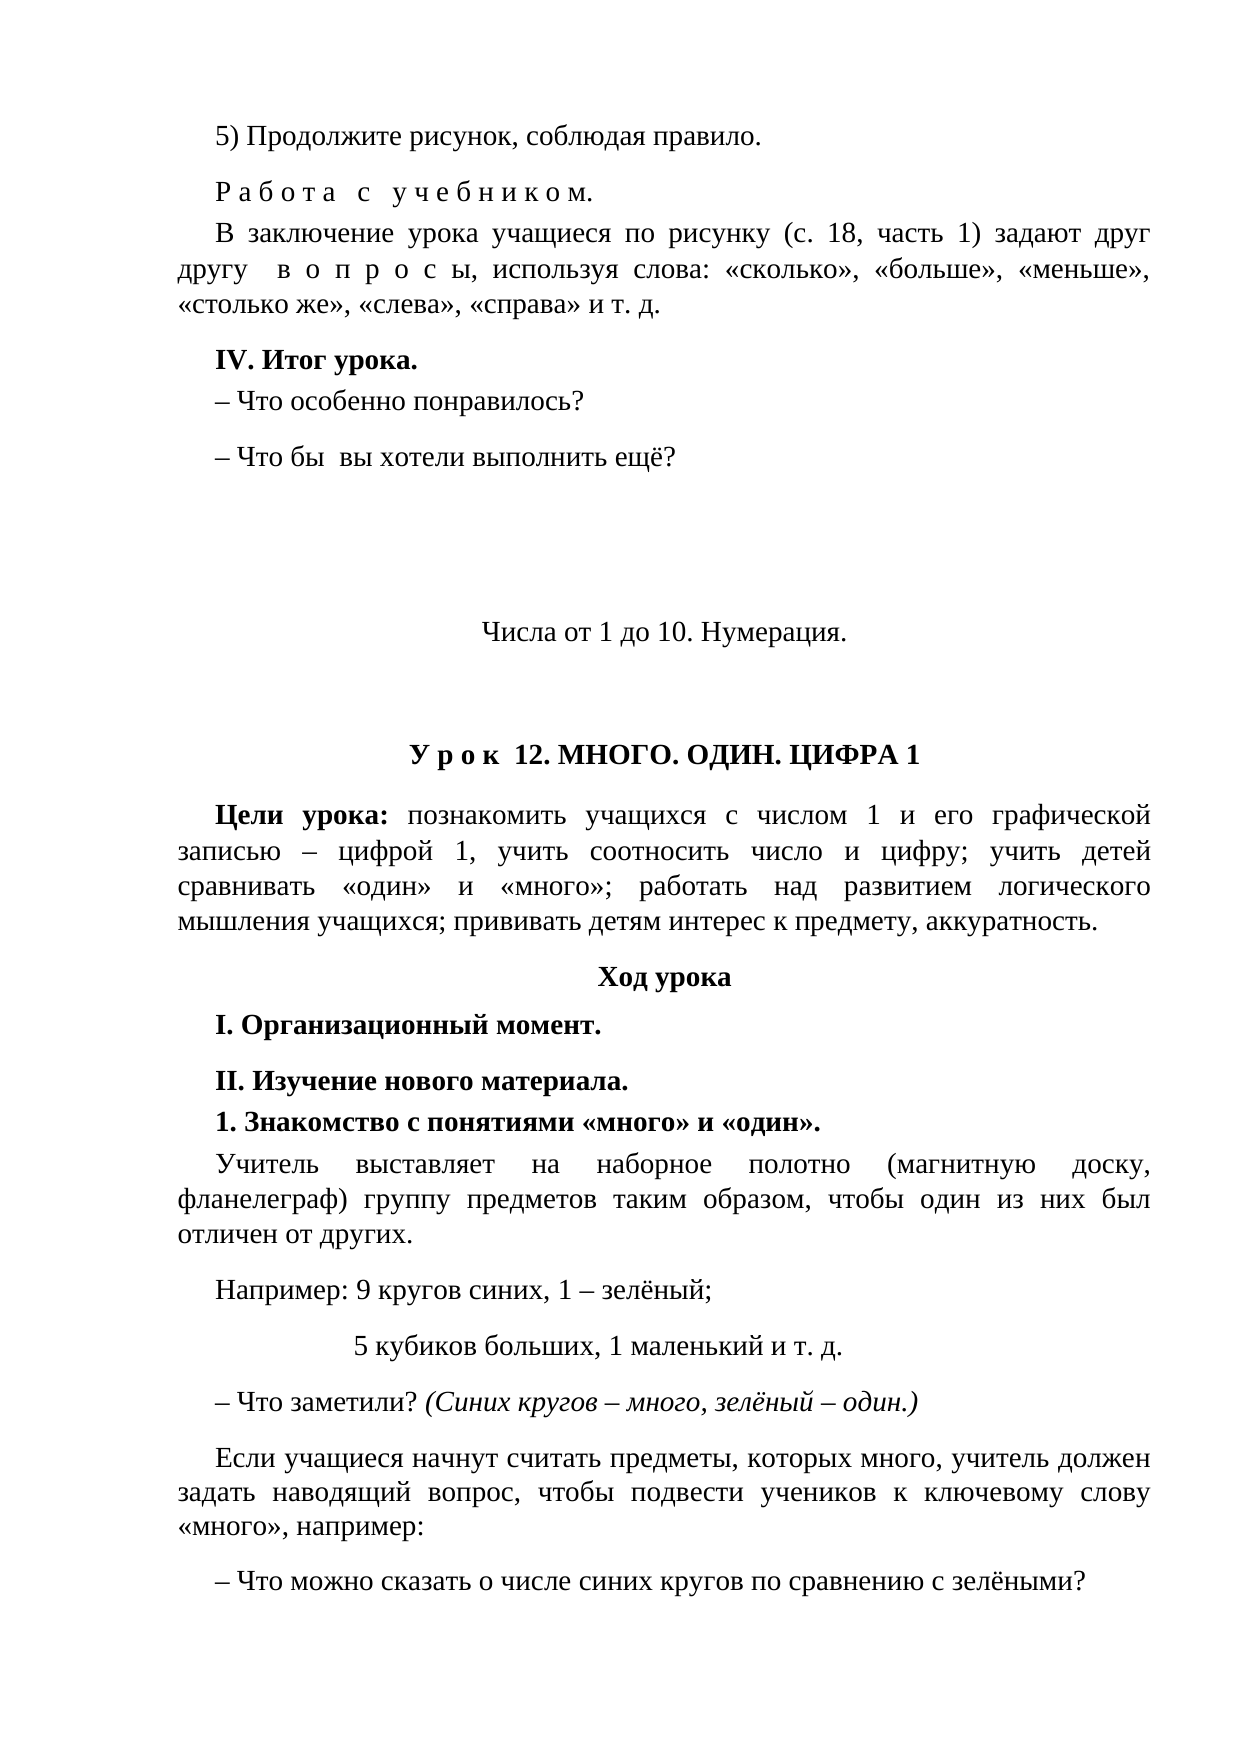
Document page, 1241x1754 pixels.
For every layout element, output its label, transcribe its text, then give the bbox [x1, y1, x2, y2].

text – Что заметили? (Синих кругов – много, зелёный – один.) [177, 1384, 1152, 1418]
text Например: 9 кругов синих, 1 – зелёный; [177, 1272, 1152, 1306]
text В заключение урока учащиеся по рисунку (с. 18, часть 1) задают друг другу в о п р о с ы, используя слова: «сколько», «больше», «меньше», «столько же», «слева», «справа» и т. д. [177, 216, 1152, 319]
text Цели урока: познакомить учащихся с числом 1 и его графической записью – цифрой 1, учить соотносить число и цифру; учить детей сравнивать «один» и «много»; работать над развитием логического мышления учащихся; прививать детям интерес к предмету, аккуратность. [177, 797, 1152, 937]
text Числа от 1 до 10. Нумерация. [177, 614, 1152, 648]
text I. Организационный момент. [177, 1007, 1152, 1040]
text Ход урока [177, 959, 1152, 993]
text Учитель выставляет на наборное полотно (магнитную доску, фланелеграф) группу предметов таким образом, чтобы один из них был отличен от других. [177, 1146, 1152, 1250]
text 5 кубиков больших, 1 маленький и т. д. [177, 1328, 1152, 1362]
text У р о к 12. МНОГО. ОДИН. ЦИФРА 1 [177, 737, 1152, 771]
text II. Изучение нового материала. [177, 1063, 1152, 1096]
text – Что можно сказать о числе синих кругов по сравнению с зелёными? [177, 1563, 1152, 1596]
text – Что особенно понравилось? [177, 383, 1152, 417]
text 1. Знакомство с понятиями «много» и «один». [177, 1104, 1152, 1138]
text Если учащиеся начнут считать предметы, которых много, учитель должен задать наводящий вопрос, чтобы подвести учеников к ключевому слову «много», например: [177, 1440, 1152, 1542]
text Р а б о т а с у ч е б н и к о м. [177, 174, 1152, 208]
text IV. Итог урока. [177, 342, 1152, 376]
text 5) Продолжите рисунок, соблюдая правило. [177, 118, 1152, 152]
text – Что бы вы хотели выполнить ещё? [177, 439, 1152, 473]
